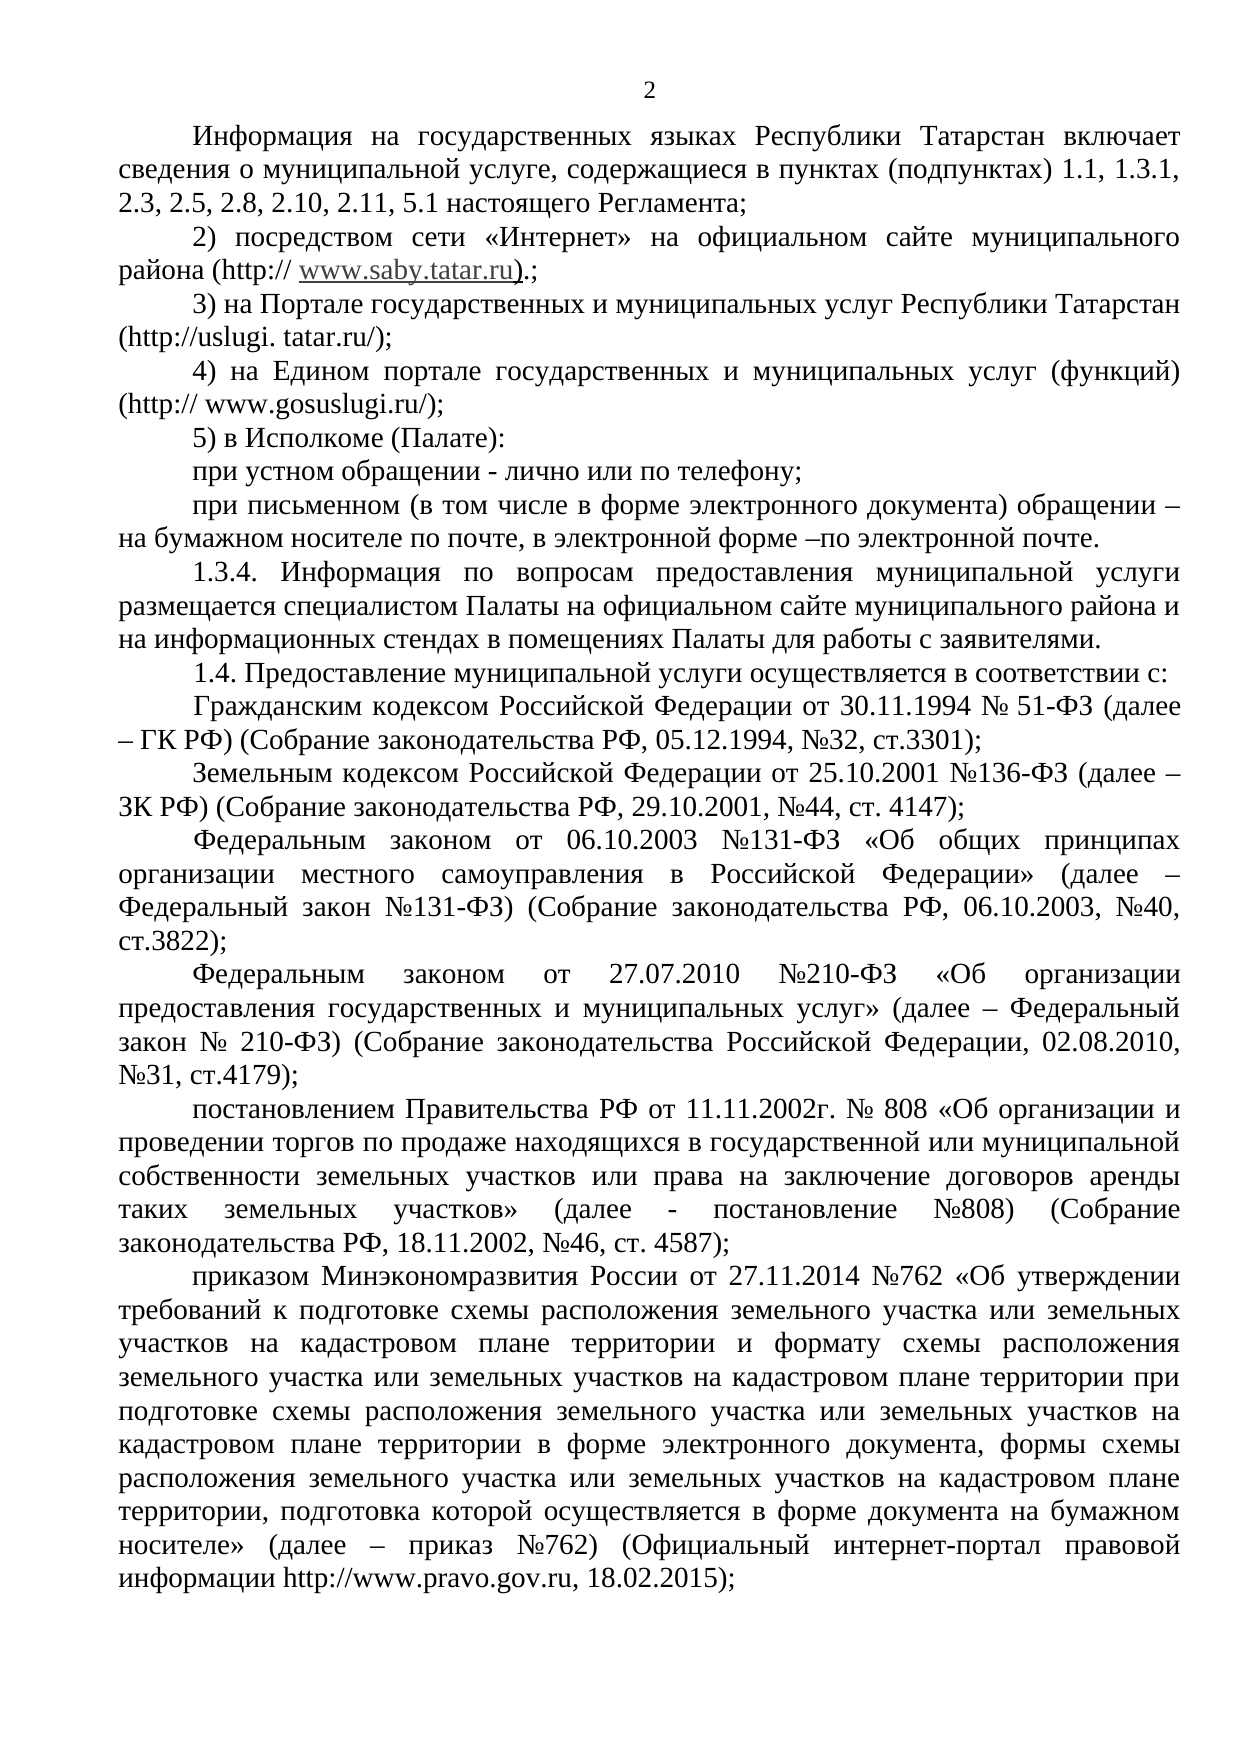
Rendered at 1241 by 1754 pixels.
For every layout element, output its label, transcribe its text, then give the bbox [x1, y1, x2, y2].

text 4) на Едином портале государственных и муниципальных услуг (функций) (http:// www.gosuslugi.ru/); [118, 353, 1181, 420]
text Федеральным законом от 27.07.2010 №210-ФЗ «Об организации предоставления государственных и муниципальных услуг» (далее – Федеральный закон № 210-ФЗ) (Собрание законодательства Российской Федерации, 02.08.2010, №31, ст.4179); [118, 957, 1181, 1091]
text при письменном (в том числе в форме электронного документа) обращении – на бумажном носителе по почте, в электронной форме –по электронной почте. [118, 487, 1181, 554]
text Информация на государственных языках Республики Татарстан включает сведения о муниципальной услуге, содержащиеся в пунктах (подпунктах) 1.1, 1.3.1, 2.3, 2.5, 2.8, 2.10, 2.11, 5.1 настоящего Регламента; [118, 118, 1181, 219]
text 3) на Портале государственных и муниципальных услуг Республики Татарстан (http://uslugi. tatar.ru/); [118, 286, 1181, 353]
text 1.4. Предоставление муниципальной услуги осуществляется в соответствии с: [118, 655, 1181, 688]
text приказом Минэкономразвития России от 27.11.2014 №762 «Об утверждении требований к подготовке схемы расположения земельного участка или земельных участков на кадастровом плане территории и формату схемы расположения земельного участка или земельных участков на кадастровом плане территории при подготовке схемы расположения земельного участка или земельных участков на кадастровом плане территории в форме электронного документа, формы схемы расположения земельного участка или земельных участков на кадастровом плане территории, подготовка которой осуществляется в форме документа на бумажном носителе» (далее – приказ №762) (Официальный интернет-портал правовой информации http://www.pravo.gov.ru, 18.02.2015); [118, 1258, 1181, 1594]
text постановлением Правительства РФ от 11.11.2002г. № 808 «Об организации и проведении торгов по продаже находящихся в государственной или муниципальной собственности земельных участков или права на заключение договоров аренды таких земельных участков» (далее - постановление №808) (Собрание законодательства РФ, 18.11.2002, №46, ст. 4587); [118, 1091, 1181, 1258]
text Федеральным законом от 06.10.2003 №131-ФЗ «Об общих принципах организации местного самоуправления в Российской Федерации» (далее – Федеральный закон №131-ФЗ) (Собрание законодательства РФ, 06.10.2003, №40, ст.3822); [118, 822, 1181, 957]
text 2) посредством сети «Интернет» на официальном сайте муниципального района (http:// www.saby.tatar.ru).; [118, 219, 1181, 286]
text при устном обращении - лично или по телефону; [118, 453, 1181, 487]
text Гражданским кодексом Российской Федерации от 30.11.1994 № 51-ФЗ (далее – ГК РФ) (Собрание законодательства РФ, 05.12.1994, №32, ст.3301); [118, 688, 1181, 755]
text 1.3.4. Информация по вопросам предоставления муниципальной услуги размещается специалистом Палаты на официальном сайте муниципального района и на информационных стендах в помещениях Палаты для работы с заявителями. [118, 554, 1181, 655]
text 5) в Исполкоме (Палате): [118, 420, 1181, 453]
text Земельным кодексом Российской Федерации от 25.10.2001 №136-ФЗ (далее – ЗК РФ) (Собрание законодательства РФ, 29.10.2001, №44, ст. 4147); [118, 755, 1181, 822]
